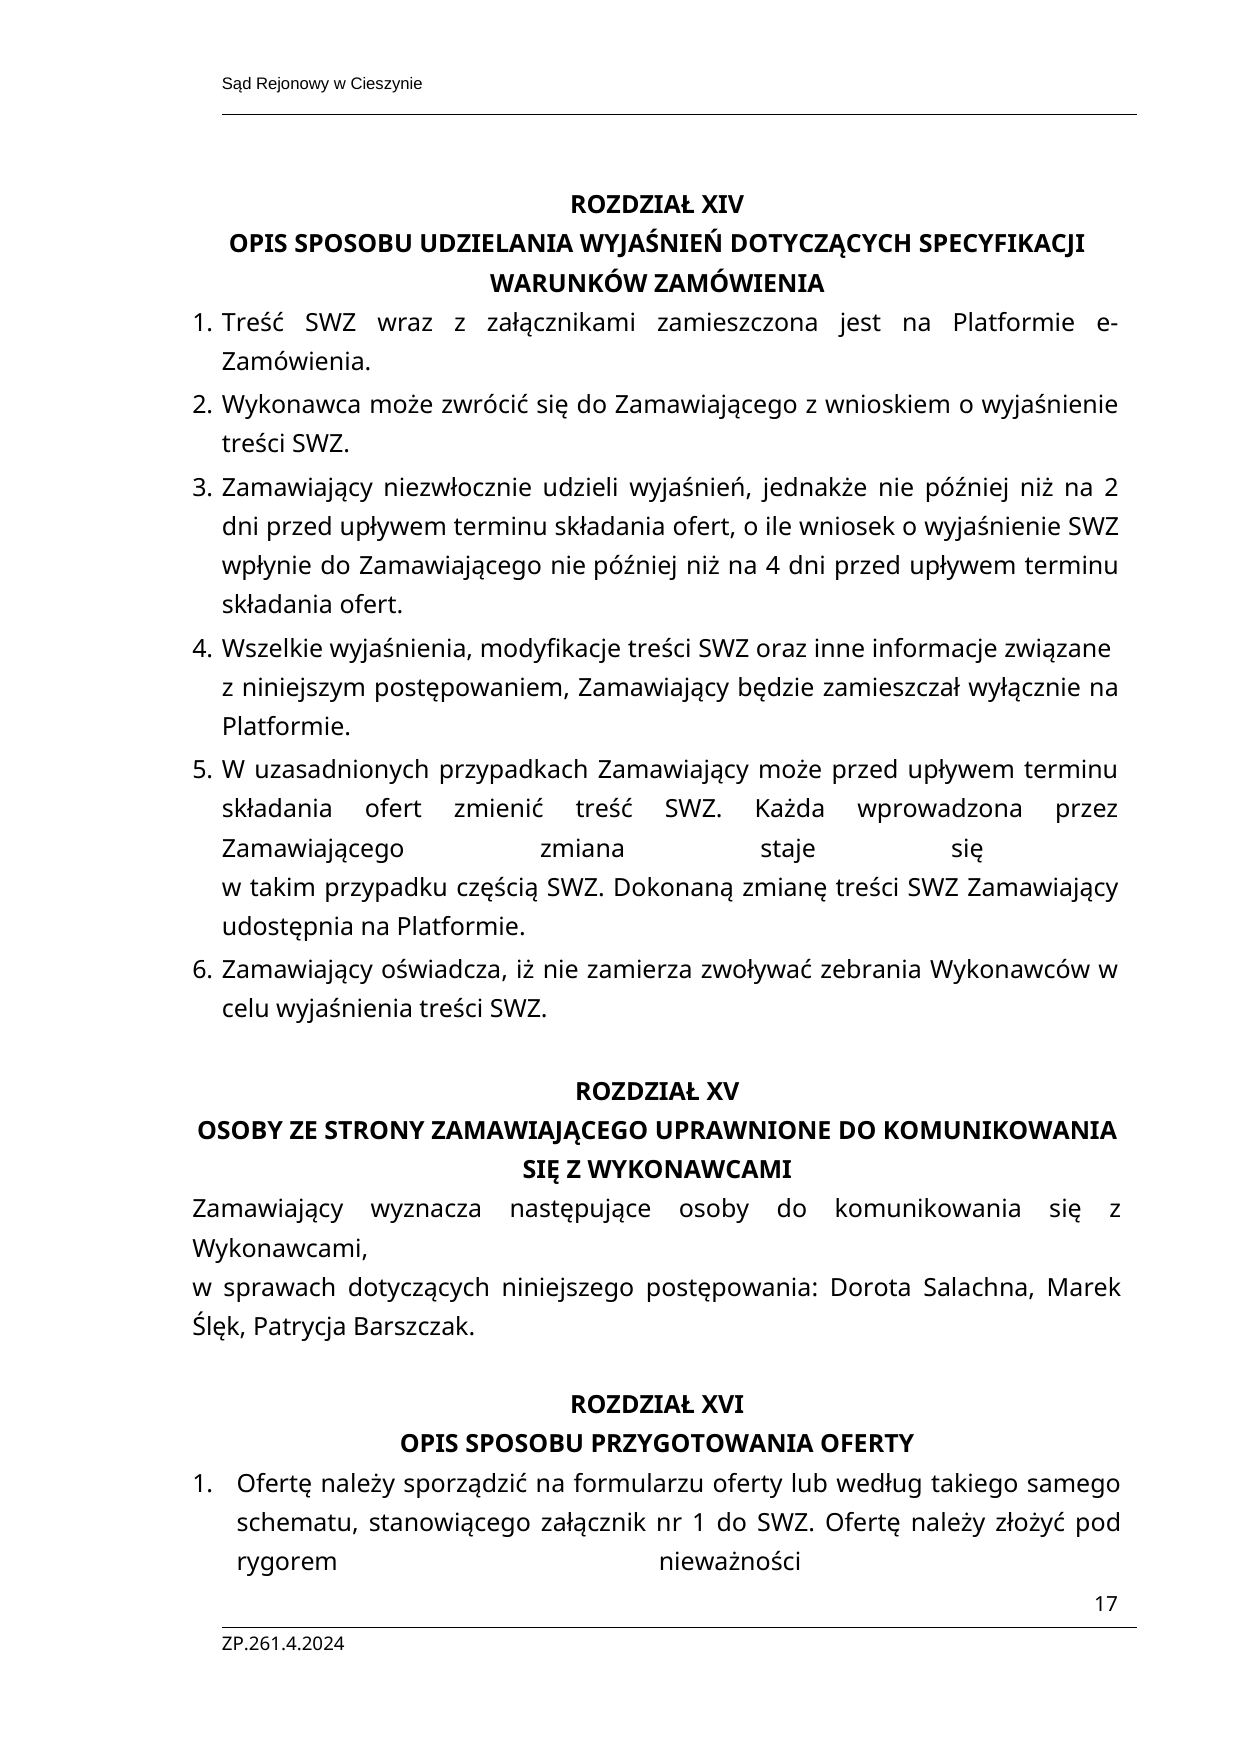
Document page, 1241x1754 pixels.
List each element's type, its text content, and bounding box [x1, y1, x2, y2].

subtitle ROZDZIAŁ XIV [192, 187, 1122, 221]
list Zamawiający oświadcza, iż nie zamierza zwoływać zebrania Wykonawców w celu wyjaśnienia treści SWZ. [192, 952, 1119, 1025]
subtitle OPIS SPOSOBU PRZYGOTOWANIA OFERTY [192, 1426, 1122, 1460]
list W uzasadnionych przypadkach Zamawiający może przed upływem terminu składania ofert zmienić treść SWZ. Każda wprowadzona przez Zamawiającego zmiana staje się w takim przypadku częścią SWZ. Dokonaną zmianę treści SWZ Zamawiający udostępnia na Platformie. [192, 752, 1119, 943]
subtitle OSOBY ZE STRONY ZAMAWIAJĄCEGO UPRAWNIONE DO KOMUNIKOWANIA SIĘ Z WYKONAWCAMI [192, 1113, 1122, 1186]
subtitle ROZDZIAŁ XVI [192, 1387, 1122, 1421]
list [192, 1465, 1122, 1578]
list Zamawiający niezwłocznie udzieli wyjaśnień, jednakże nie później niż na 2 dni przed upływem terminu składania ofert, o ile wniosek o wyjaśnienie SWZ wpłynie do Zamawiającego nie później niż na 4 dni przed upływem terminu składania ofert. [192, 469, 1119, 621]
list Wykonawca może zwrócić się do Zamawiającego z wnioskiem o wyjaśnienie treści SWZ. [192, 387, 1119, 460]
text Zamawiający wyznacza następujące osoby do komunikowania się z Wykonawcami, [192, 1191, 1122, 1264]
list Treść SWZ wraz z załącznikami zamieszczona jest na Platformie e-Zamówienia. [192, 304, 1119, 378]
subtitle ROZDZIAŁ XV [192, 1073, 1122, 1108]
text w sprawach dotyczących niniejszego postępowania: Dorota Salachna, Marek Ślęk, Patrycja Barszczak. [192, 1269, 1122, 1343]
list Wszelkie wyjaśnienia, modyfikacje treści SWZ oraz inne informacje związane z niniejszym postępowaniem, Zamawiający będzie zamieszczał wyłącznie na Platformie. [192, 630, 1119, 743]
subtitle OPIS SPOSOBU UDZIELANIA WYJAŚNIEŃ DOTYCZĄCYCH SPECYFIKACJI WARUNKÓW ZAMÓWIENIA [192, 226, 1122, 299]
